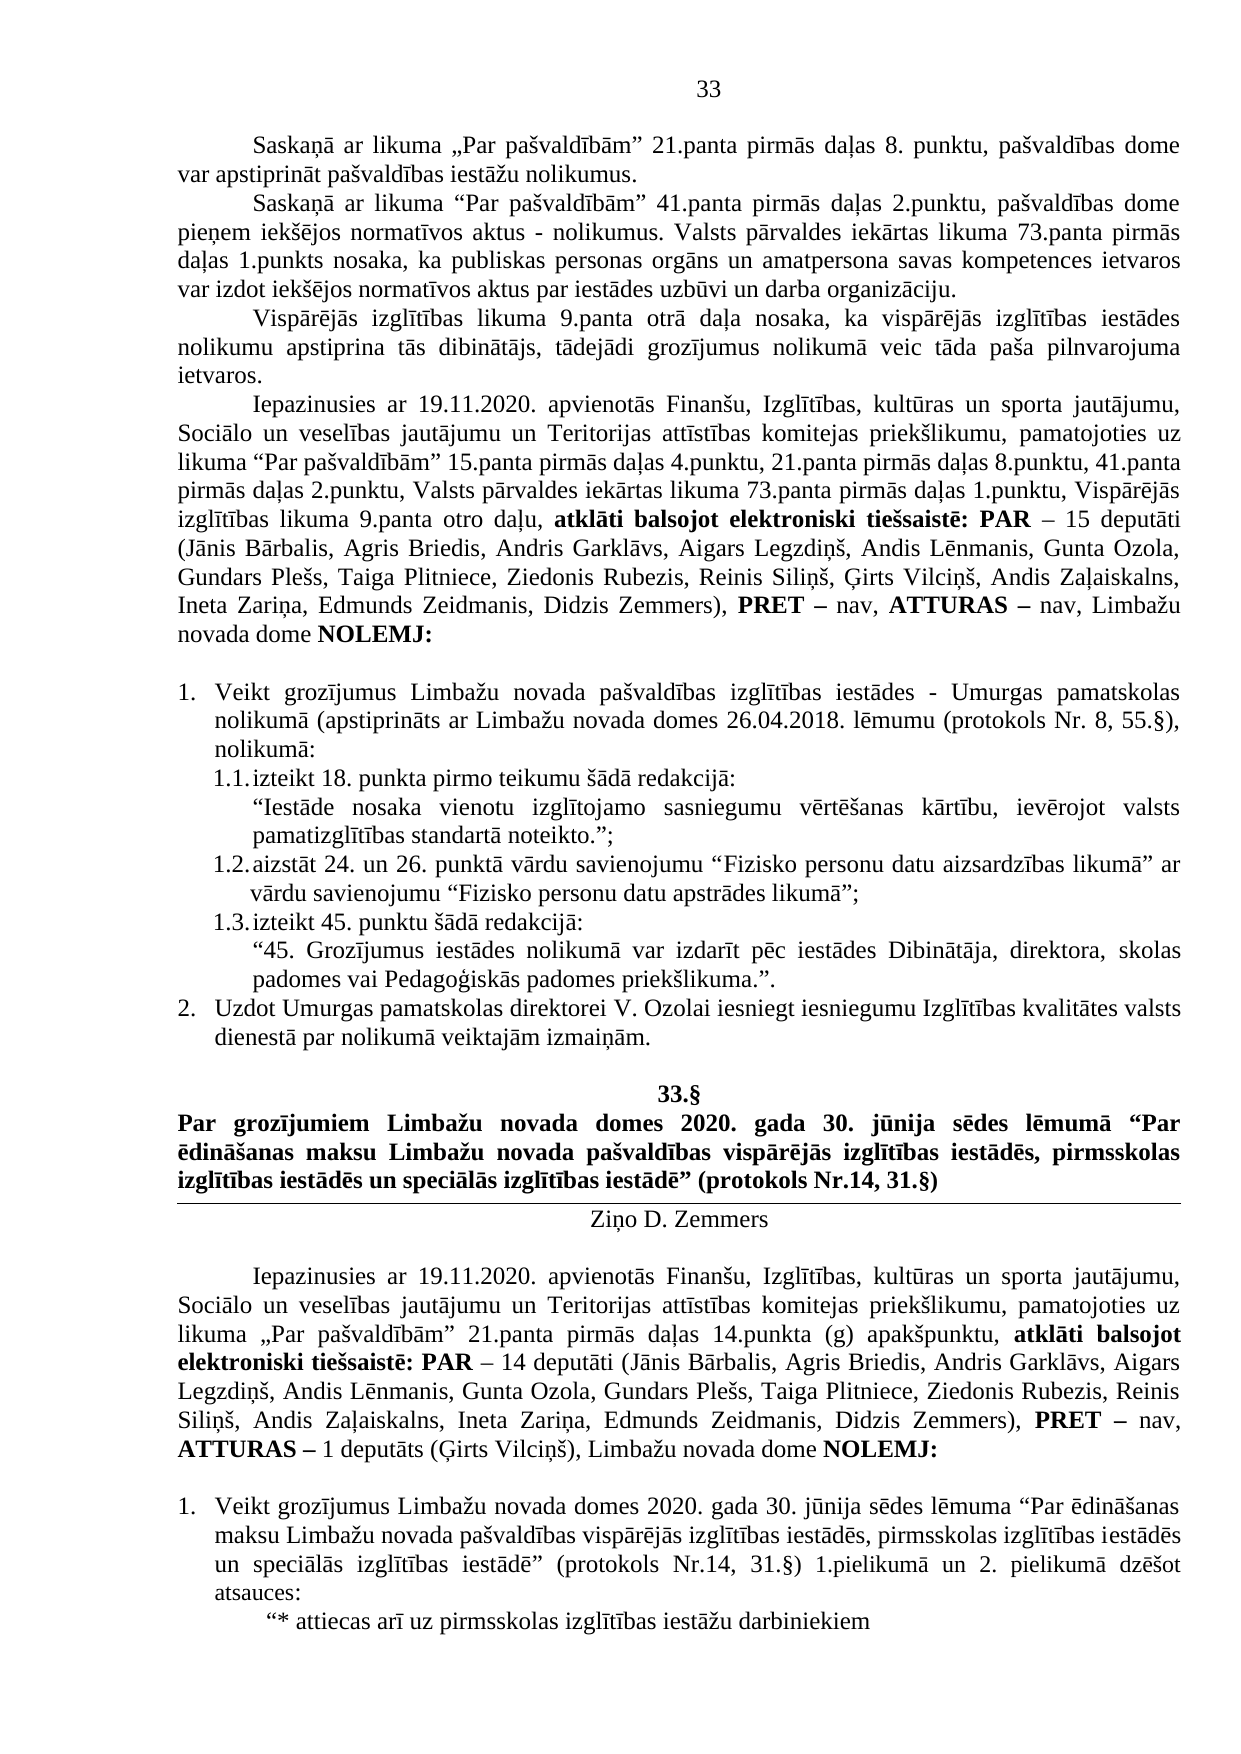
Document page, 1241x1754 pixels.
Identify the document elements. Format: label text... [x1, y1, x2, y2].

list izteikt 45. punktu šādā redakcijā: [213, 907, 1181, 936]
list Veikt grozījumus Limbažu novada pašvaldības izglītības iestādes - Umurgas pamatskolas nolikumā (apstiprināts ar Limbažu novada domes 26.04.2018. lēmumu (protokols Nr. 8, 55.§), nolikumā: [177, 677, 1181, 763]
text Saskaņā ar likuma “Par pašvaldībām” 41.panta pirmās daļas 2.punktu, pašvaldības dome pieņem iekšējos normatīvos aktus - nolikumus. Valsts pārvaldes iekārtas likuma 73.panta pirmās daļas 1.punkts nosaka, ka publiskas personas orgāns un amatpersona savas kompetences ietvaros var izdot iekšējos normatīvos aktus par iestādes uzbūvi un darba organizāciju. [177, 188, 1181, 303]
text Iepazinusies ar 19.11.2020. apvienotās Finanšu, Izglītības, kultūras un sporta jautājumu, Sociālo un veselības jautājumu un Teritorijas attīstības komitejas priekšlikumu, pamatojoties uz likuma “Par pašvaldībām” 15.panta pirmās daļas 4.punktu, 21.panta pirmās daļas 8.punktu, 41.panta pirmās daļas 2.punktu, Valsts pārvaldes iekārtas likuma 73.panta pirmās daļas 1.punktu, Vispārējās izglītības likuma 9.panta otro daļu, atklāti balsojot elektroniski tiešsaistē: PAR – 15 deputāti (Jānis Bārbalis, Agris Briedis, Andris Garklāvs, Aigars Legzdiņš, Andis Lēnmanis, Gunta Ozola, Gundars Plešs, Taiga Plitniece, Ziedonis Rubezis, Reinis Siliņš, Ģirts Vilciņš, Andis Zaļaiskalns, Ineta Zariņa, Edmunds Zeidmanis, Didzis Zemmers), PRET – nav, ATTURAS – nav, Limbažu novada dome NOLEMJ: [177, 389, 1181, 648]
text Saskaņā ar likuma „Par pašvaldībām” 21.panta pirmās daļas 8. punktu, pašvaldības dome var apstiprināt pašvaldības iestāžu nolikumus. [177, 131, 1181, 188]
text 33.§ [177, 1079, 1181, 1108]
list Veikt grozījumus Limbažu novada domes 2020. gada 30. jūnija sēdes lēmuma “Par ēdināšanas maksu Limbažu novada pašvaldības vispārējās izglītības iestādēs, pirmsskolas izglītības iestādēs un speciālās izglītības iestādē” (protokols Nr.14, 31.§) 1.pielikumā un 2. pielikumā dzēšot atsauces: [177, 1491, 1181, 1606]
list aizstāt 24. un 26. punktā vārdu savienojumu “Fizisko personu datu aizsardzības likumā” ar vārdu savienojumu “Fizisko personu datu apstrādes likumā”; [213, 849, 1181, 907]
text “45. Grozījumus iestādes nolikumā var izdarīt pēc iestādes Dibinātāja, direktora, skolas padomes vai Pedagoģiskās padomes priekšlikuma.”. [252, 936, 1181, 993]
text “* attiecas arī uz pirmsskolas izglītības iestāžu darbiniekiem [266, 1606, 1181, 1635]
text Ziņo D. Zemmers [177, 1204, 1181, 1232]
text Par grozījumiem Limbažu novada domes 2020. gada 30. jūnija sēdes lēmumā “Par ēdināšanas maksu Limbažu novada pašvaldības vispārējās izglītības iestādēs, pirmsskolas izglītības iestādēs un speciālās izglītības iestādē” (protokols Nr.14, 31.§) [177, 1108, 1181, 1203]
list Uzdot Umurgas pamatskolas direktorei V. Ozolai iesniegt iesniegumu Izglītības kvalitātes valsts dienestā par nolikumā veiktajām izmaiņām. [177, 993, 1181, 1051]
text Iepazinusies ar 19.11.2020. apvienotās Finanšu, Izglītības, kultūras un sporta jautājumu, Sociālo un veselības jautājumu un Teritorijas attīstības komitejas priekšlikumu, pamatojoties uz likuma „Par pašvaldībām” 21.panta pirmās daļas 14.punkta (g) apakšpunktu, atklāti balsojot elektroniski tiešsaistē: PAR – 14 deputāti (Jānis Bārbalis, Agris Briedis, Andris Garklāvs, Aigars Legzdiņš, Andis Lēnmanis, Gunta Ozola, Gundars Plešs, Taiga Plitniece, Ziedonis Rubezis, Reinis Siliņš, Andis Zaļaiskalns, Ineta Zariņa, Edmunds Zeidmanis, Didzis Zemmers), PRET – nav, ATTURAS – 1 deputāts (Ģirts Vilciņš), Limbažu novada dome NOLEMJ: [177, 1261, 1181, 1462]
list izteikt 18. punkta pirmo teikumu šādā redakcijā: [213, 763, 1181, 792]
text “Iestāde nosaka vienotu izglītojamo sasniegumu vērtēšanas kārtību, ievērojot valsts pamatizglītības standartā noteikto.”; [252, 792, 1181, 849]
text Vispārējās izglītības likuma 9.panta otrā daļa nosaka, ka vispārējās izglītības iestādes nolikumu apstiprina tās dibinātājs, tādejādi grozījumus nolikumā veic tāda paša pilnvarojuma ietvaros. [177, 303, 1181, 389]
